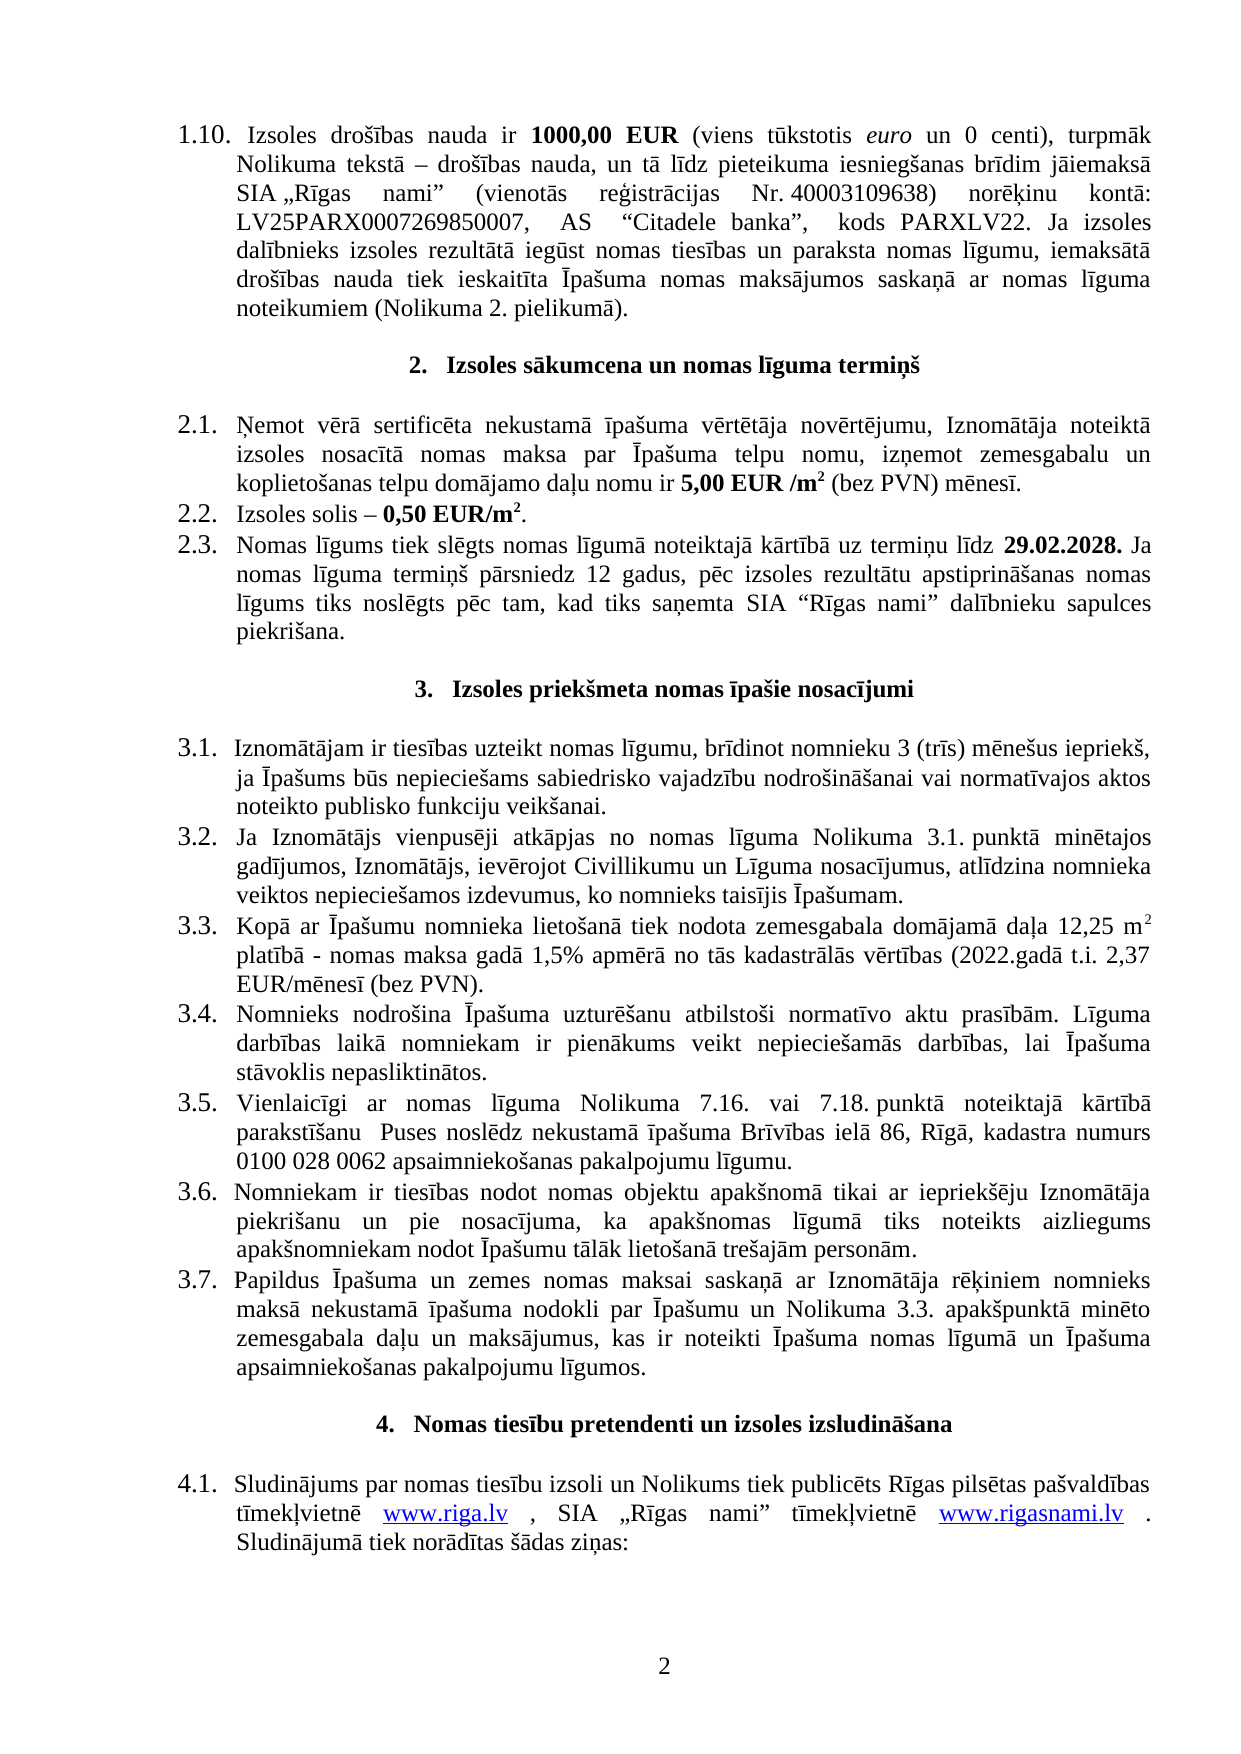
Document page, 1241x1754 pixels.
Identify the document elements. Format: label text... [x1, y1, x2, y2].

list Izsoles sākumcena un nomas līguma termiņš [162, 351, 1152, 379]
list Ņemot vērā sertificēta nekustamā īpašuma vērtētāja novērtējumu, Iznomātāja noteiktā izsoles nosacītā nomas maksa par Īpašuma telpu nomu, izņemot zemesgabalu un koplietošanas telpu domājamo daļu nomu ir 5,00 EUR /m2 (bez PVN) mēnesī. [177, 408, 1152, 497]
list Iznomātājam ir tiesības uzteikt nomas līgumu, brīdinot nomnieku 3 (trīs) mēnešus iepriekš, ja Īpašums būs nepieciešams sabiedrisko vajadzību nodrošināšanai vai normatīvajos aktos noteikto publisko funkciju veikšanai. [177, 731, 1152, 820]
list Nomnieks nodrošina Īpašuma uzturēšanu atbilstoši normatīvo aktu prasībām. Līguma darbības laikā nomniekam ir pienākums veikt nepieciešamās darbības, lai Īpašuma stāvoklis nepasliktinātos. [177, 997, 1152, 1086]
list Nomas tiesību pretendenti un izsoles izsludināšana [162, 1409, 1152, 1438]
list Kopā ar Īpašumu nomnieka lietošanā tiek nodota zemesgabala domājamā daļa 12,25 m2 platībā - nomas maksa gadā 1,5% apmērā no tās kadastrālās vērtības (2022.gadā t.i. 2,37 EUR/mēnesī (bez PVN). [177, 909, 1152, 997]
list Vienlaicīgi ar nomas līguma Nolikuma 7.16. vai 7.18. punktā noteiktajā kārtībā parakstīšanu Puses noslēdz nekustamā īpašuma Brīvības ielā 86, Rīgā, kadastra numurs 0100 028 0062 apsaimniekošanas pakalpojumu līgumu. [177, 1086, 1152, 1175]
list Papildus Īpašuma un zemes nomas maksai saskaņā ar Iznomātāja rēķiniem nomnieks maksā nekustamā īpašuma nodokli par Īpašumu un Nolikuma 3.3. apakšpunktā minēto zemesgabala daļu un maksājumus, kas ir noteikti Īpašuma nomas līgumā un Īpašuma apsaimniekošanas pakalpojumu līgumos. [177, 1263, 1152, 1381]
list Ja Iznomātājs vienpusēji atkāpjas no nomas līguma Nolikuma 3.1. punktā minētajos gadījumos, Iznomātājs, ievērojot Civillikumu un Līguma nosacījumus, atlīdzina nomnieka veiktos nepieciešamos izdevumus, ko nomnieks taisījis Īpašumam. [177, 820, 1152, 909]
list Sludinājums par nomas tiesību izsoli un Nolikums tiek publicēts Rīgas pilsētas pašvaldības tīmekļvietnē www.riga.lv , SIA „Rīgas nami” tīmekļvietnē www.rigasnami.lv . Sludinājumā tiek norādītas šādas ziņas: [177, 1467, 1152, 1556]
list Izsoles priekšmeta nomas īpašie nosacījumi [162, 674, 1152, 703]
list Izsoles solis – 0,50 EUR/m2. [177, 497, 1152, 528]
list Nomas līgums tiek slēgts nomas līgumā noteiktajā kārtībā uz termiņu līdz 29.02.2028. Ja nomas līguma termiņš pārsniedz 12 gadus, pēc izsoles rezultātu apstiprināšanas nomas līgums tiks noslēgts pēc tam, kad tiks saņemta SIA “Rīgas nami” dalībnieku sapulces piekrišana. [177, 528, 1152, 645]
list Nomniekam ir tiesības nodot nomas objektu apakšnomā tikai ar iepriekšēju Iznomātāja piekrišanu un pie nosacījuma, ka apakšnomas līgumā tiks noteikts aizliegums apakšnomniekam nodot Īpašumu tālāk lietošanā trešajām personām. [177, 1175, 1152, 1263]
list Izsoles drošības nauda ir 1000,00 EUR (viens tūkstotis euro un 0 centi), turpmāk Nolikuma tekstā – drošības nauda, un tā līdz pieteikuma iesniegšanas brīdim jāiemaksā SIA „Rīgas nami” (vienotās reģistrācijas Nr. 40003109638) norēķinu kontā: LV25PARX0007269850007, AS “Citadele banka”, kods PARXLV22. Ja izsoles dalībnieks izsoles rezultātā iegūst nomas tiesības un paraksta nomas līgumu, iemaksātā drošības nauda tiek ieskaitīta Īpašuma nomas maksājumos saskaņā ar nomas līguma noteikumiem (Nolikuma 2. pielikumā). [177, 118, 1152, 322]
